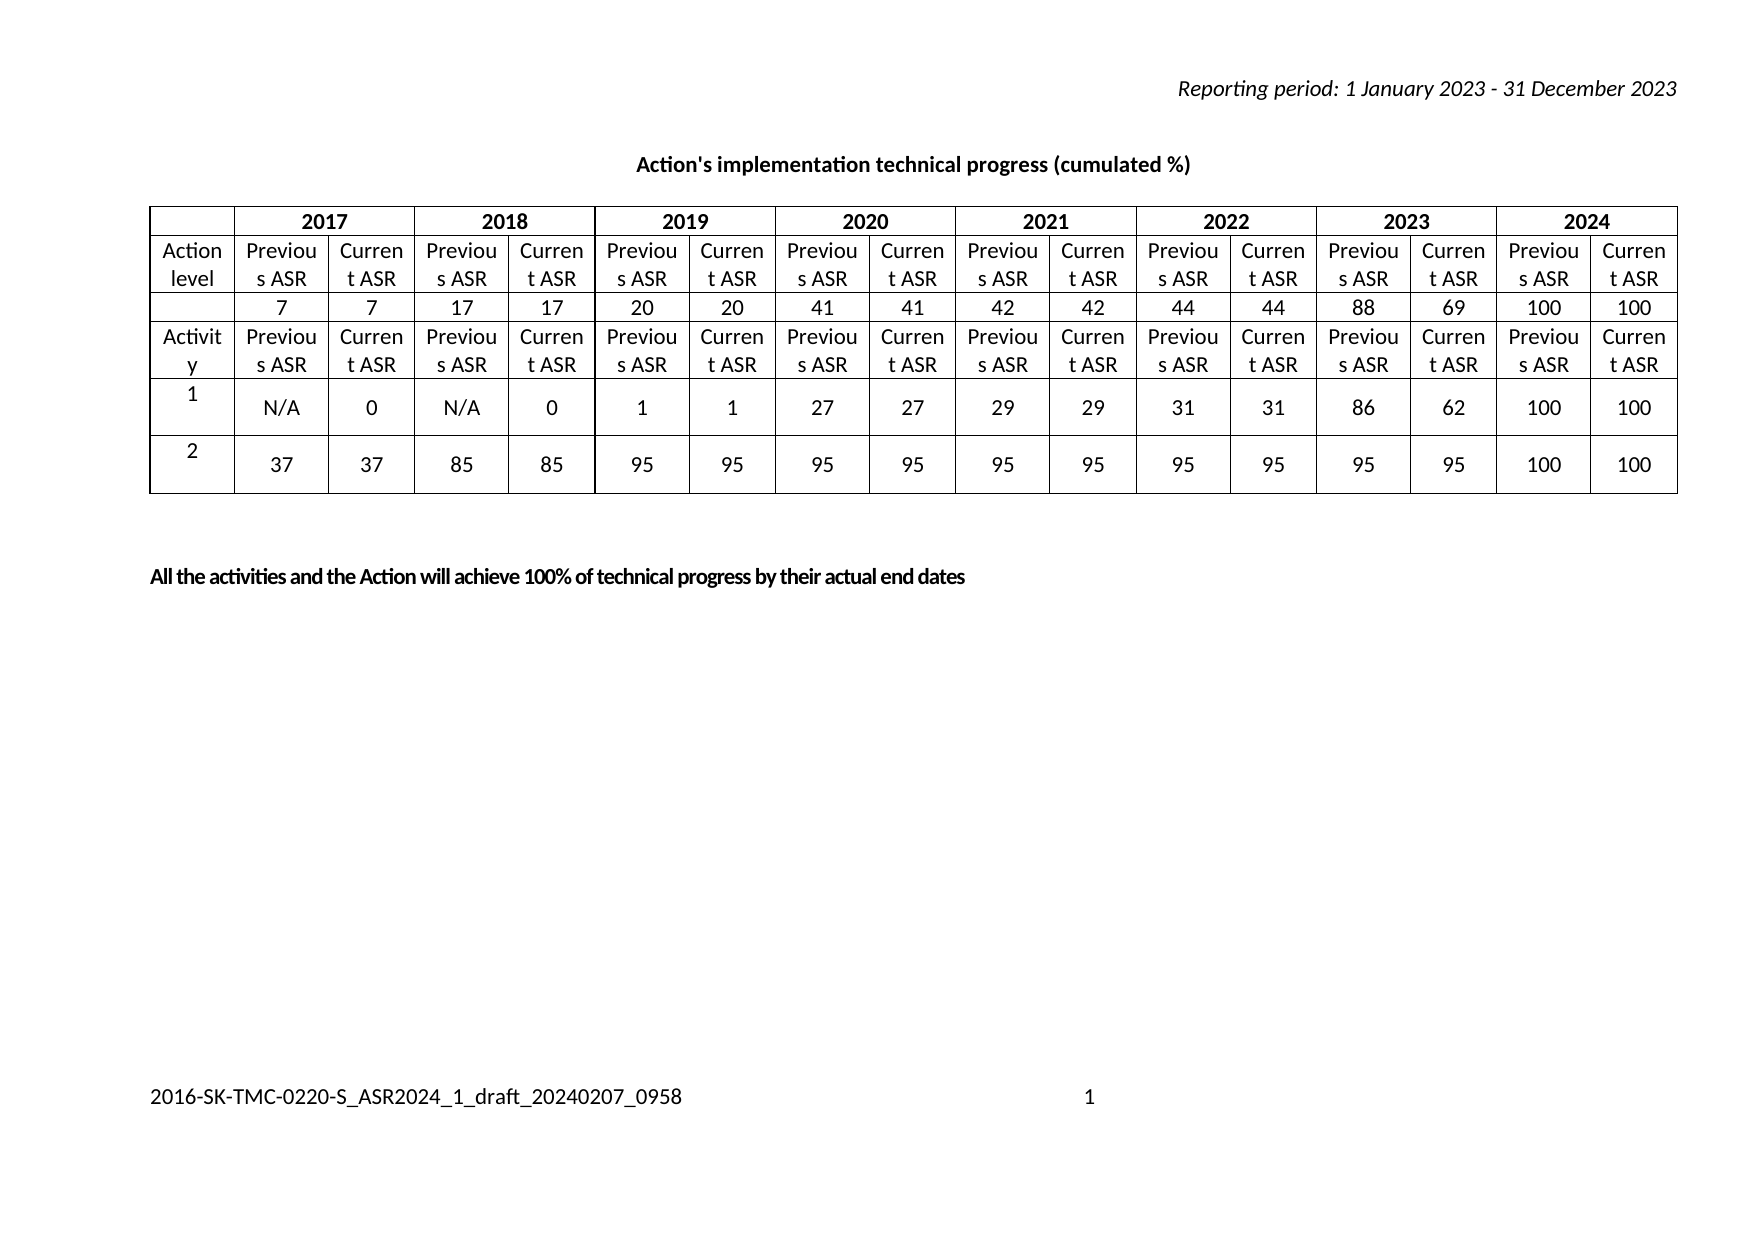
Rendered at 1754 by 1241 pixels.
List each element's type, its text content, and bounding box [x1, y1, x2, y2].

table_cell 41 [870, 293, 955, 321]
table_cell Action level [151, 236, 234, 292]
table_cell Previous ASR [235, 236, 328, 292]
table_cell 2 [151, 436, 234, 492]
table_cell 29 [1050, 379, 1136, 435]
table_cell 95 [776, 436, 869, 492]
table_cell 7 [235, 293, 328, 321]
table_header [151, 207, 234, 235]
table_cell 42 [1050, 293, 1136, 321]
table_cell Current ASR [1591, 322, 1677, 378]
table_cell 41 [776, 293, 869, 321]
table_cell 20 [690, 293, 775, 321]
table_cell Previous ASR [1497, 236, 1590, 292]
table_cell Previous ASR [235, 322, 328, 378]
table_cell 95 [870, 436, 955, 492]
table_cell 62 [1411, 379, 1496, 435]
table_header 2020 [776, 207, 955, 235]
table_cell 37 [235, 436, 328, 492]
table_cell Current ASR [1050, 236, 1136, 292]
table_cell 95 [690, 436, 775, 492]
table_cell 42 [956, 293, 1049, 321]
table_cell 95 [1317, 436, 1410, 492]
table_cell 31 [1137, 379, 1230, 435]
table_header 2018 [415, 207, 594, 235]
table_cell N/A [415, 379, 508, 435]
table_cell 44 [1137, 293, 1230, 321]
table_cell 95 [1050, 436, 1136, 492]
table_header 2017 [235, 207, 414, 235]
table_cell 1 [151, 379, 234, 435]
table_cell Current ASR [870, 236, 955, 292]
table_cell 95 [596, 436, 689, 492]
table_cell 100 [1591, 436, 1677, 492]
table_cell 86 [1317, 379, 1410, 435]
table_cell Current ASR [1411, 236, 1496, 292]
table_cell Previous ASR [776, 236, 869, 292]
table_cell Current ASR [509, 322, 594, 378]
table_header 2021 [956, 207, 1136, 235]
table_cell 85 [415, 436, 508, 492]
table_cell Previous ASR [1137, 322, 1230, 378]
table_cell Previous ASR [1497, 322, 1590, 378]
table_cell Previous ASR [1137, 236, 1230, 292]
table_header 2023 [1317, 207, 1496, 235]
table_cell Previous ASR [415, 236, 508, 292]
table_cell 1 [596, 379, 689, 435]
table_cell Current ASR [329, 322, 414, 378]
table_cell Current ASR [690, 236, 775, 292]
table_cell 44 [1231, 293, 1316, 321]
table_cell 100 [1497, 436, 1590, 492]
text All the activities and the Action will achieve 100% of technical progress by their actual end dates [150, 562, 1677, 590]
table_cell Current ASR [509, 236, 594, 292]
table_cell 0 [329, 379, 414, 435]
table_cell 29 [956, 379, 1049, 435]
table_cell N/A [235, 379, 328, 435]
table_cell 1 [690, 379, 775, 435]
table_cell 85 [509, 436, 594, 492]
table_cell 95 [1231, 436, 1316, 492]
table_cell 100 [1591, 293, 1677, 321]
table_cell Current ASR [1231, 322, 1316, 378]
table_cell Current ASR [1050, 322, 1136, 378]
table_cell 95 [956, 436, 1049, 492]
text Action's implementation technical progress (cumulated %) [150, 150, 1677, 178]
table_cell Previous ASR [776, 322, 869, 378]
table_cell 0 [509, 379, 594, 435]
table_header 2019 [596, 207, 775, 235]
table_cell Previous ASR [596, 236, 689, 292]
table_header 2024 [1497, 207, 1677, 235]
table_cell 7 [329, 293, 414, 321]
table_cell Current ASR [329, 236, 414, 292]
table_cell Current ASR [870, 322, 955, 378]
table_cell 17 [415, 293, 508, 321]
table_cell Previous ASR [1317, 322, 1410, 378]
table_cell 88 [1317, 293, 1410, 321]
table_cell 95 [1137, 436, 1230, 492]
table_cell Previous ASR [415, 322, 508, 378]
table_cell [151, 293, 234, 321]
table_cell 100 [1497, 379, 1590, 435]
table_cell 17 [509, 293, 594, 321]
table_cell 31 [1231, 379, 1316, 435]
table_cell 100 [1591, 379, 1677, 435]
table_cell Previous ASR [956, 236, 1049, 292]
table_header 2022 [1137, 207, 1316, 235]
table_cell Previous ASR [596, 322, 689, 378]
table_cell 69 [1411, 293, 1496, 321]
table_cell Previous ASR [1317, 236, 1410, 292]
table_cell Current ASR [1591, 236, 1677, 292]
table_cell Current ASR [1411, 322, 1496, 378]
table_cell Current ASR [690, 322, 775, 378]
table_cell Current ASR [1231, 236, 1316, 292]
table_cell 100 [1497, 293, 1590, 321]
table_cell Activity [151, 322, 234, 378]
table_cell 27 [870, 379, 955, 435]
table_cell 20 [596, 293, 689, 321]
table_cell 27 [776, 379, 869, 435]
table_cell 95 [1411, 436, 1496, 492]
table_cell 37 [329, 436, 414, 492]
table_cell Previous ASR [956, 322, 1049, 378]
